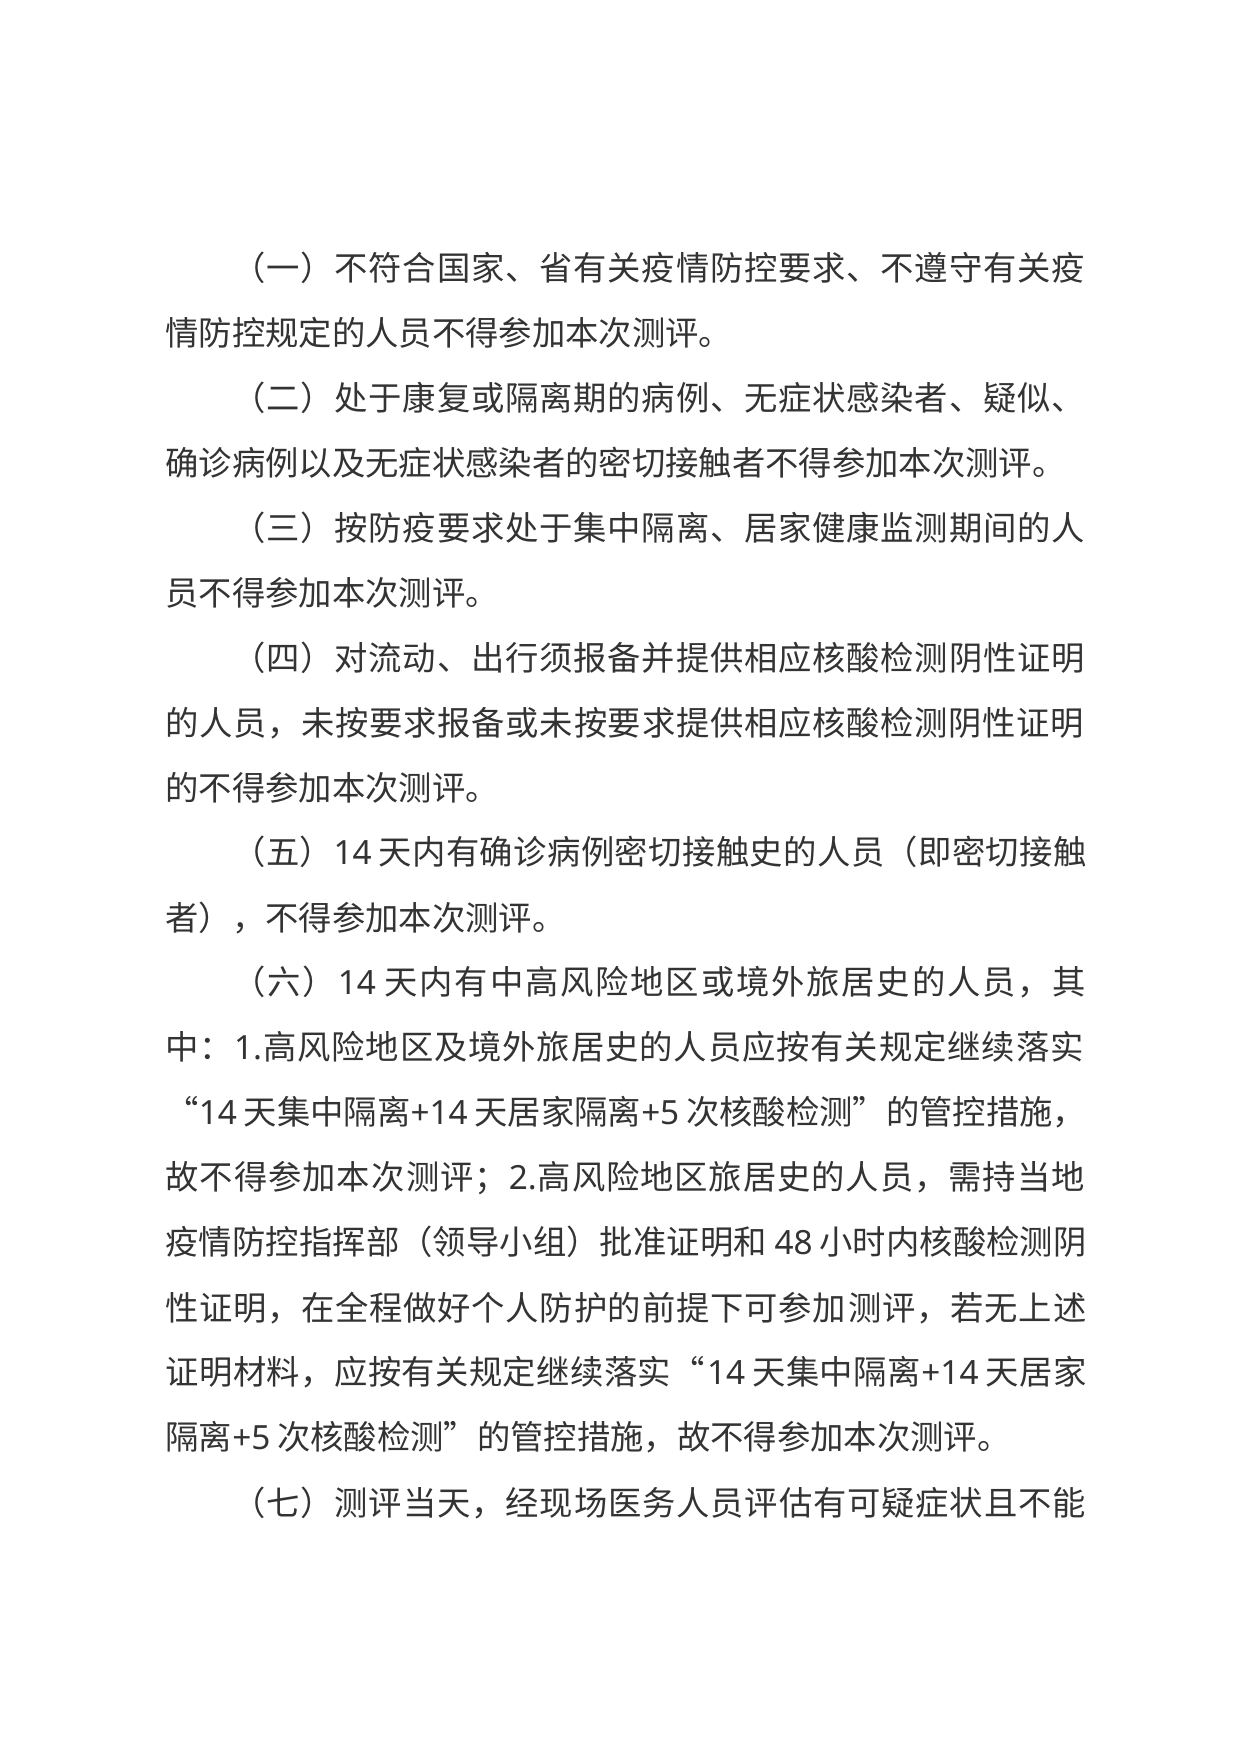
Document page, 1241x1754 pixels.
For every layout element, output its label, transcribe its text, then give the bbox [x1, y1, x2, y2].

text （四）对流动、出行须报备并提供相应核酸检测阴性证明的人员，未按要求报备或未按要求提供相应核酸检测阴性证明的不得参加本次测评。 [165, 623, 1087, 818]
text （五）14天内有确诊病例密切接触史的人员（即密切接触者），不得参加本次测评。 [165, 818, 1087, 948]
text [165, 1468, 1087, 1533]
text （一）不符合国家、省有关疫情防控要求、不遵守有关疫情防控规定的人员不得参加本次测评。 [165, 233, 1087, 363]
text （三）按防疫要求处于集中隔离、居家健康监测期间的人员不得参加本次测评。 [165, 493, 1087, 623]
text （二）处于康复或隔离期的病例、无症状感染者、疑似、确诊病例以及无症状感染者的密切接触者不得参加本次测评。 [165, 363, 1087, 493]
text （六）14天内有中高风险地区或境外旅居史的人员，其中：1.高风险地区及境外旅居史的人员应按有关规定继续落实“14天集中隔离+14天居家隔离+5次核酸检测”的管控措施，故不得参加本次测评；2.高风险地区旅居史的人员，需持当地疫情防控指挥部（领导小组）批准证明和48小时内核酸检测阴性证明，在全程做好个人防护的前提下可参加测评，若无上述证明材料，应按有关规定继续落实“14天集中隔离+14天居家隔离+5次核酸检测”的管控措施，故不得参加本次测评。 [165, 948, 1087, 1468]
